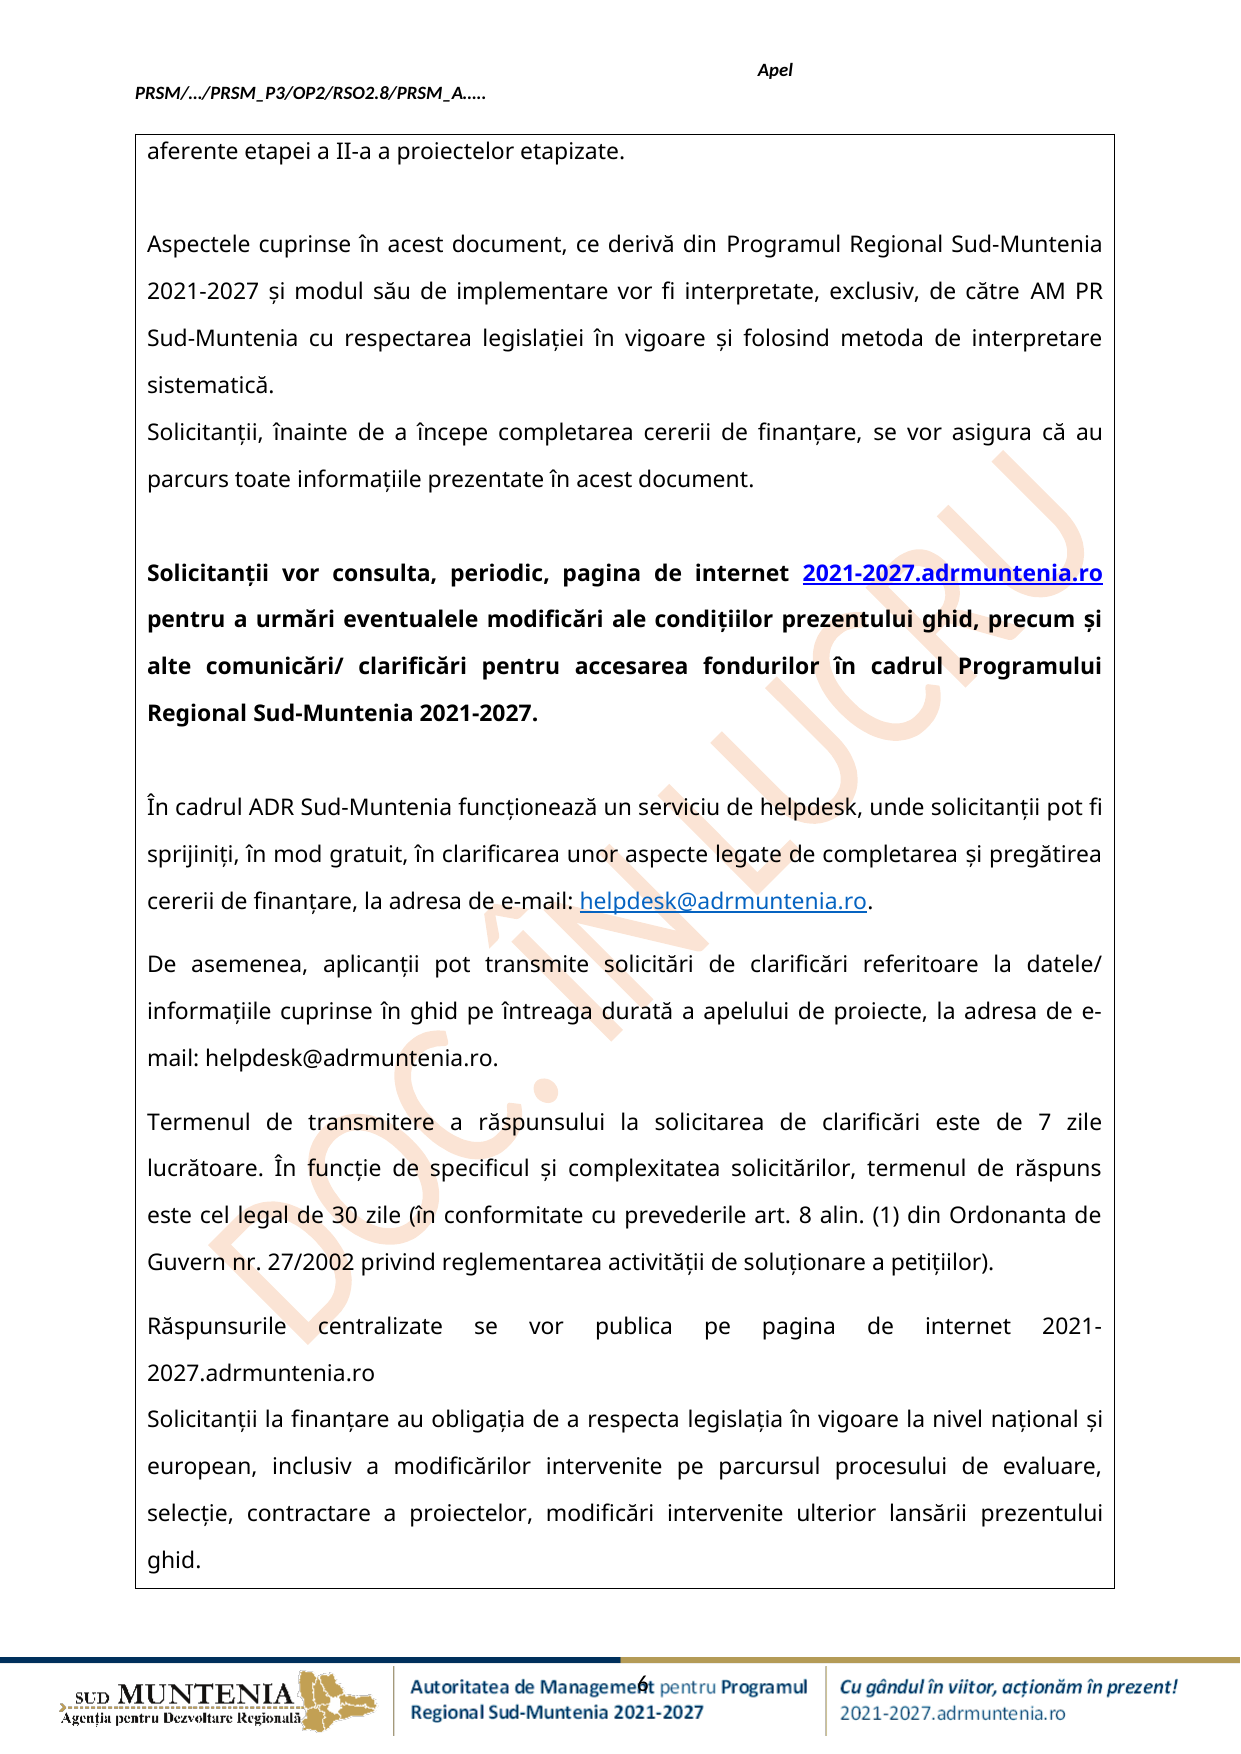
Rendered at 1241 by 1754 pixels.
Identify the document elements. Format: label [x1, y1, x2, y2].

picture [0, 1657, 1241, 1737]
table_header [136, 135, 1114, 1588]
